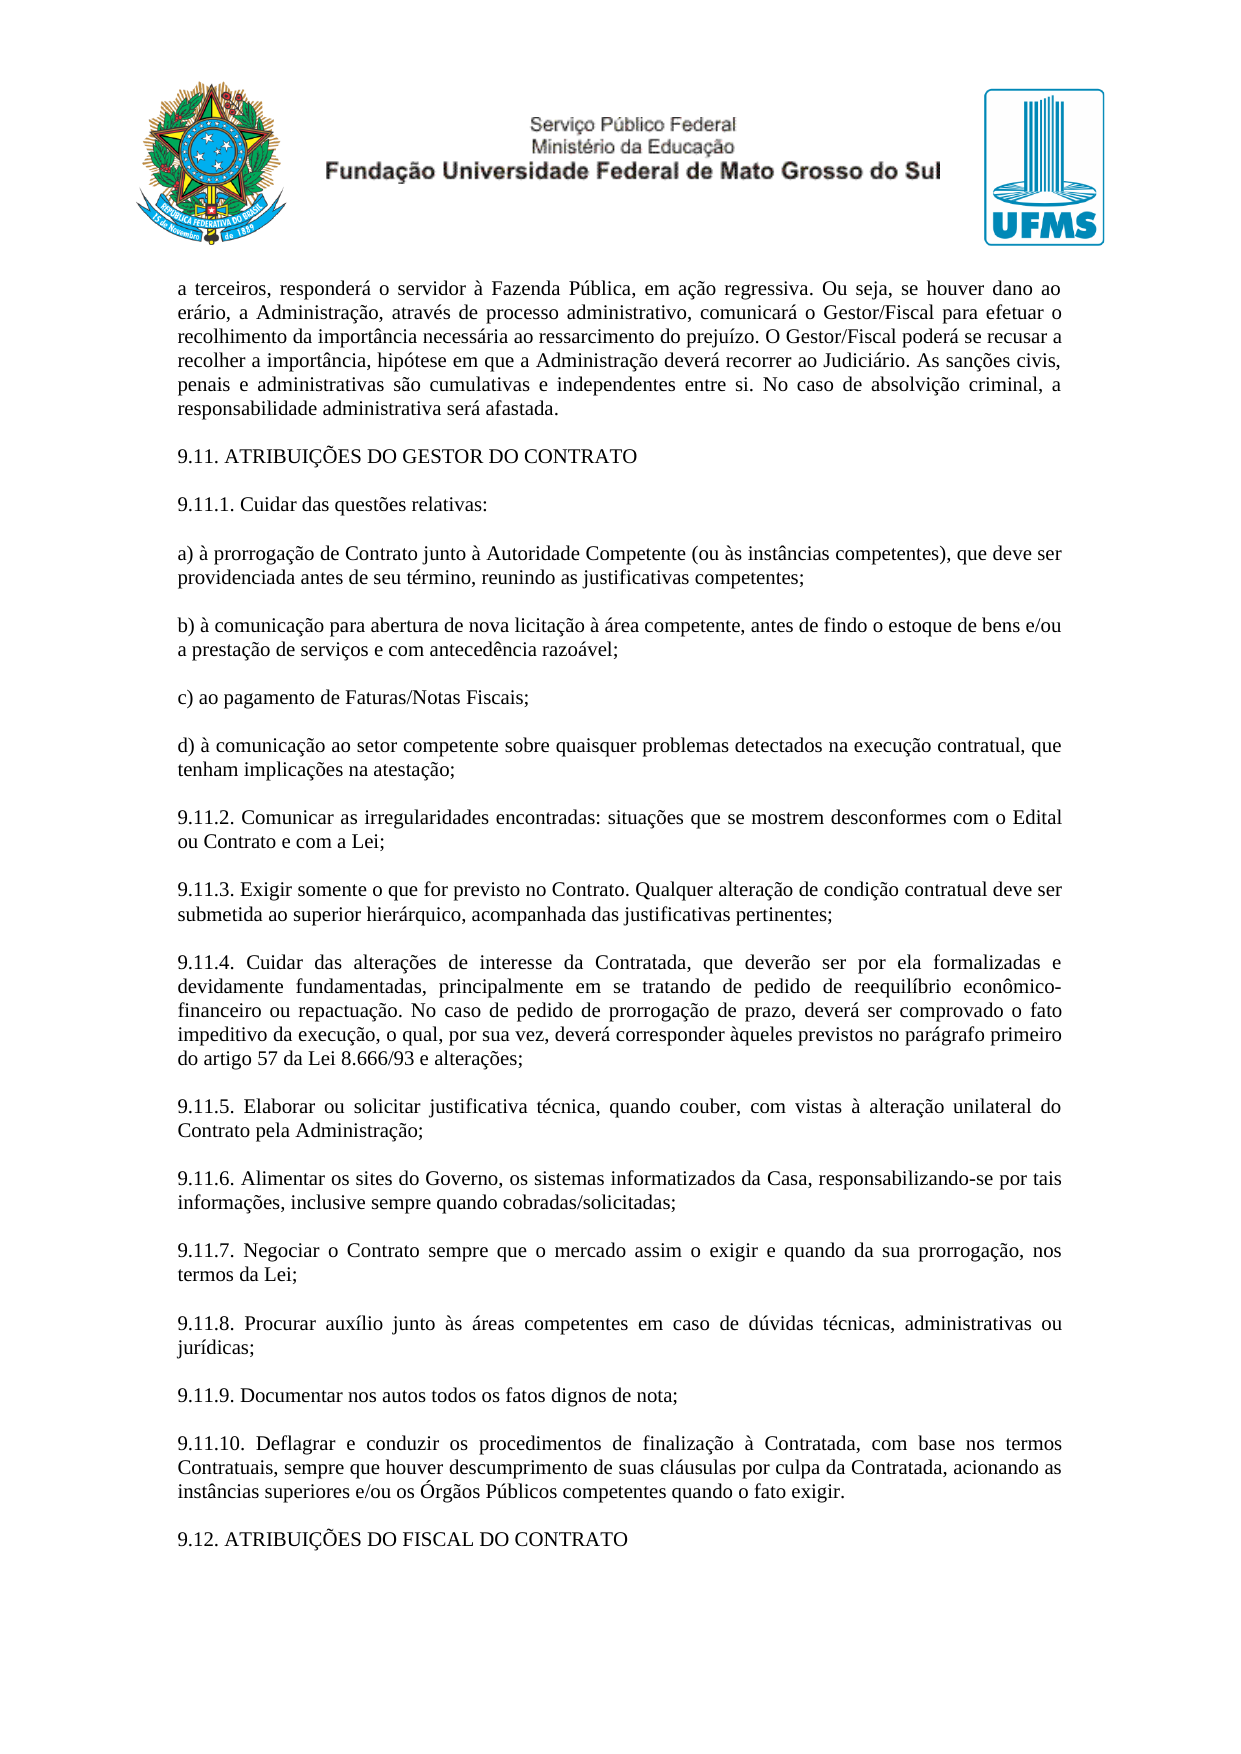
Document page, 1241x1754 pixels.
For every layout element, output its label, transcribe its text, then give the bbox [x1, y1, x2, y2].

text 9.11.4. Cuidar das alterações de interesse da Contratada, que deverão ser por ela formalizadas e devidamente fundamentadas, principalmente em se tratando de pedido de reequilíbrio econômico-financeiro ou repactuação. No caso de pedido de prorrogação de prazo, deverá ser comprovado o fato impeditivo da execução, o qual, por sua vez, deverá corresponder àqueles previstos no parágrafo primeiro do artigo 57 da Lei 8.666/93 e alterações; [177, 949, 1063, 1070]
text 9.11.8. Procurar auxílio junto às áreas competentes em caso de dúvidas técnicas, administrativas ou jurídicas; [177, 1311, 1063, 1359]
text 9.11. ATRIBUIÇÕES DO GESTOR DO CONTRATO [177, 444, 1063, 468]
text 9.11.1. Cuidar das questões relativas: [177, 492, 1063, 516]
text d) à comunicação ao setor competente sobre quaisquer problemas detectados na execução contratual, que tenham implicações na atestação; [177, 733, 1063, 781]
text 9.11.9. Documentar nos autos todos os fatos dignos de nota; [177, 1383, 1063, 1407]
text a) à prorrogação de Contrato junto à Autoridade Competente (ou às instâncias competentes), que deve ser providenciada antes de seu término, reunindo as justificativas competentes; [177, 541, 1063, 589]
picture [325, 117, 940, 184]
text 9.11.5. Elaborar ou solicitar justificativa técnica, quando couber, com vistas à alteração unilateral do Contrato pela Administração; [177, 1094, 1063, 1142]
text 9.11.2. Comunicar as irregularidades encontradas: situações que se mostrem desconformes com o Edital ou Contrato e com a Lei; [177, 805, 1063, 853]
text b) à comunicação para abertura de nova licitação à área competente, antes de findo o estoque de bens e/ou a prestação de serviços e com antecedência razoável; [177, 613, 1063, 661]
text 9.11.6. Alimentar os sites do Governo, os sistemas informatizados da Casa, responsabilizando-se por tais informações, inclusive sempre quando cobradas/solicitadas; [177, 1166, 1063, 1214]
text c) ao pagamento de Faturas/Notas Fiscais; [177, 685, 1063, 709]
picture [135, 81, 287, 245]
text 9.11.7. Negociar o Contrato sempre que o mercado assim o exigir e quando da sua prorrogação, nos termos da Lei; [177, 1238, 1063, 1286]
text 9.11.10. Deflagrar e conduzir os procedimentos de finalização à Contratada, com base nos termos Contratuais, sempre que houver descumprimento de suas cláusulas por culpa da Contratada, acionando as instâncias superiores e/ou os Órgãos Públicos competentes quando o fato exigir. [177, 1431, 1063, 1503]
picture [987, 91, 1102, 243]
text 9.12. ATRIBUIÇÕES DO FISCAL DO CONTRATO [177, 1527, 1063, 1551]
text 9.11.3. Exigir somente o que for previsto no Contrato. Qualquer alteração de condição contratual deve ser submetida ao superior hierárquico, acompanhada das justificativas pertinentes; [177, 877, 1063, 926]
